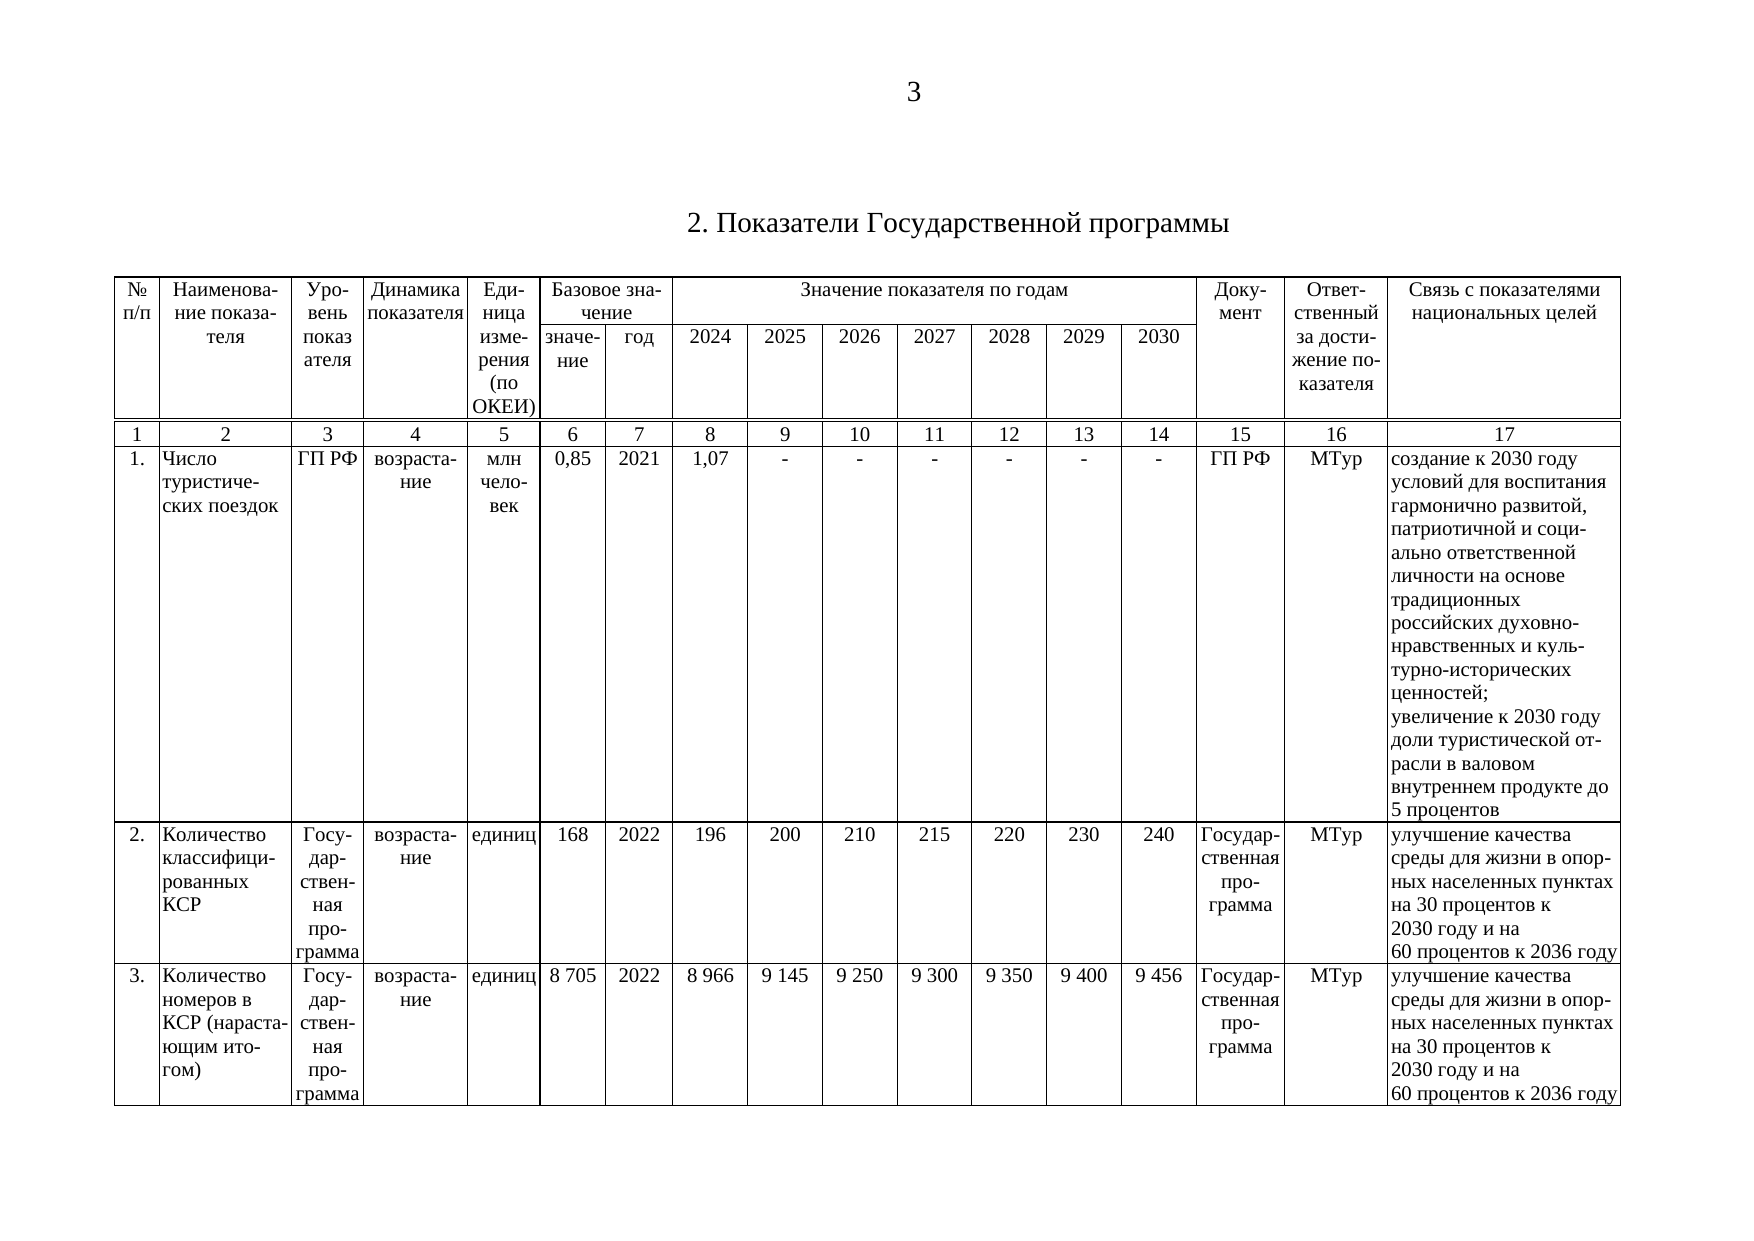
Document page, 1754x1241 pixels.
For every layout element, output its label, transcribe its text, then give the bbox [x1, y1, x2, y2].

table_cell Государственная программа [1197, 823, 1284, 963]
table_cell создание к 2030 году условий для воспитания гармонично развитой, патриотичной и социально ответственной личности на основе традиционных российских духовно-нравственных и культурно-исторических ценностей; увеличение к 2030 году доли туристической отрасли в валовом внутреннем продукте до 5 процентов [1388, 447, 1620, 821]
table_cell - [1122, 447, 1196, 821]
table_cell 2027 [898, 325, 971, 418]
table_header Базовое значение [541, 278, 672, 324]
table_header Документ [1197, 278, 1284, 418]
table_header 8 [673, 422, 747, 446]
table_header 13 [1047, 422, 1121, 446]
table_cell МТур [1285, 964, 1387, 1104]
table_cell 2025 [748, 325, 822, 418]
table_header 16 [1285, 422, 1387, 446]
table_cell 1. [115, 447, 159, 821]
table_header Динамика показателя [364, 278, 467, 418]
table_cell улучшение качества среды для жизни в опорных населенных пунктах на 30 процентов к 2030 году и на 60 процентов к 2036 году [1388, 823, 1620, 963]
table_cell 8 705 [541, 964, 605, 1104]
table_cell 2029 [1047, 325, 1121, 418]
table_cell возрастание [364, 447, 467, 821]
table_header 7 [606, 422, 672, 446]
table_cell 9 400 [1047, 964, 1121, 1104]
table_cell единиц [468, 823, 539, 963]
table_header 5 [468, 422, 539, 446]
table_cell ГП РФ [1197, 447, 1284, 821]
table_cell МТур [1285, 447, 1387, 821]
table_cell 2026 [823, 325, 897, 418]
table_header Единица измерения (по ОКЕИ) [468, 278, 539, 418]
table_header 2 [160, 422, 291, 446]
table_header 1 [115, 422, 159, 446]
table_cell 1,07 [673, 447, 747, 821]
table_header Уровень показателя [292, 278, 363, 418]
table_cell МТур [1285, 823, 1387, 963]
table_header № п/п [115, 278, 159, 418]
table_cell Число туристических поездок [160, 447, 291, 821]
table_cell - [898, 447, 971, 821]
table_cell Количество номеров в КСР (нарастающим итогом) [160, 964, 291, 1104]
table_cell - [1047, 447, 1121, 821]
table_cell 200 [748, 823, 822, 963]
table_cell 9 350 [972, 964, 1046, 1104]
table_header 4 [364, 422, 467, 446]
table_header Значение показателя по годам [673, 278, 1196, 324]
table_header 10 [823, 422, 897, 446]
table_cell 2030 [1122, 325, 1196, 418]
table_cell 2. [115, 823, 159, 963]
table_cell 220 [972, 823, 1046, 963]
table_header 17 [1388, 422, 1620, 446]
table_cell 230 [1047, 823, 1121, 963]
table_header 14 [1122, 422, 1196, 446]
table_cell - [823, 447, 897, 821]
table_cell Количество классифицированных КСР [160, 823, 291, 963]
table_header 3 [292, 422, 363, 446]
table_cell - [972, 447, 1046, 821]
table_cell 210 [823, 823, 897, 963]
table_cell 2022 [606, 823, 672, 963]
table_cell Государственная программа [1197, 964, 1284, 1104]
table_cell единиц [468, 964, 539, 1104]
table_header 11 [898, 422, 971, 446]
table_cell млн человек [468, 447, 539, 821]
table_cell 0,85 [541, 447, 605, 821]
table_cell Государственная программа [292, 823, 363, 963]
table_cell 9 456 [1122, 964, 1196, 1104]
table_cell ГП РФ [292, 447, 363, 821]
table_header Связь с показателями национальных целей [1388, 278, 1620, 418]
table_cell - [748, 447, 822, 821]
table_cell 9 250 [823, 964, 897, 1104]
table_cell 240 [1122, 823, 1196, 963]
table_cell Государственная программа [292, 964, 363, 1104]
table_cell улучшение качества среды для жизни в опорных населенных пунктах на 30 процентов к 2030 году и на 60 процентов к 2036 году [1388, 964, 1620, 1104]
table_cell 215 [898, 823, 971, 963]
table_cell 8 966 [673, 964, 747, 1104]
table_header 6 [541, 422, 605, 446]
table_cell 3. [115, 964, 159, 1104]
table_header Ответственный за достижение показателя [1285, 278, 1387, 418]
table_cell возрастание [364, 964, 467, 1104]
table_cell возрастание [364, 823, 467, 963]
table_header Наименование показателя [160, 278, 291, 418]
table_cell год [606, 325, 672, 418]
table_cell 9 300 [898, 964, 971, 1104]
table_cell 2021 [606, 447, 672, 821]
text 2. Показатели Государственной программы [281, 207, 1636, 239]
table_cell 196 [673, 823, 747, 963]
table_header 15 [1197, 422, 1284, 446]
table_cell 2024 [673, 325, 747, 418]
table_header 9 [748, 422, 822, 446]
table_cell 168 [541, 823, 605, 963]
table_cell 9 145 [748, 964, 822, 1104]
table_cell 2022 [606, 964, 672, 1104]
table_cell 2028 [972, 325, 1046, 418]
table_cell значение [541, 325, 605, 418]
table_header 12 [972, 422, 1046, 446]
